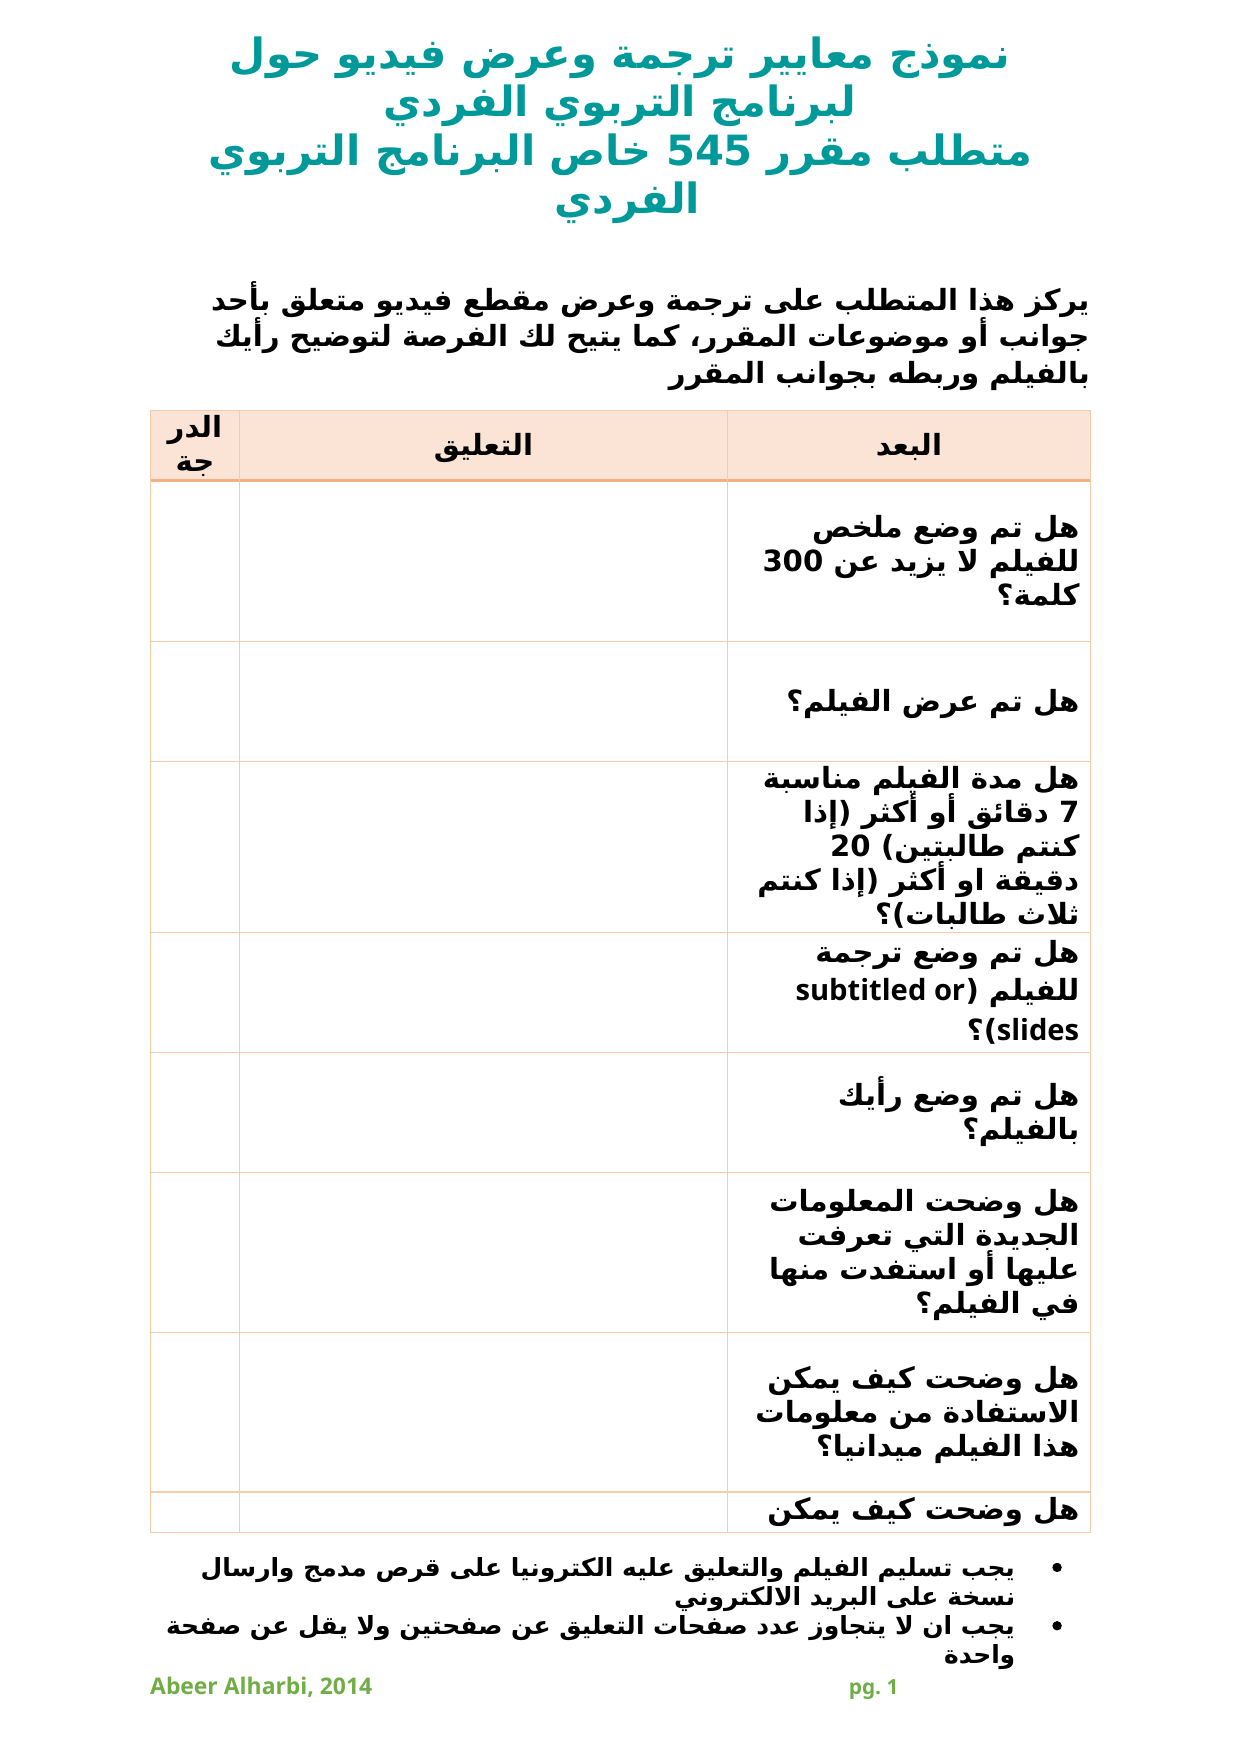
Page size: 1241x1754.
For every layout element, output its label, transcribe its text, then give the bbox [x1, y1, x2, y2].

table_header التعليق [240, 411, 727, 479]
table_cell [240, 1173, 727, 1332]
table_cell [728, 1493, 1090, 1532]
table_cell [240, 1053, 727, 1172]
table_cell [151, 1493, 239, 1532]
table_cell [151, 642, 239, 761]
table_cell هل مدة الفيلم مناسبة 7 دقائق أو أكثر (إذا كنتم طالبتين) 20 دقيقة او أكثر (إذا كنتم ثلاث طالبات)؟ [728, 762, 1090, 932]
table_cell [151, 482, 239, 641]
table_cell [240, 642, 727, 761]
text يركز هذا المتطلب على ترجمة وعرض مقطع فيديو متعلق بأحد جوانب أو موضوعات المقرر، كما يتيح لك الفرصة لتوضيح رأيك بالفيلم وربطه بجوانب المقرر [150, 283, 1090, 390]
table_cell [240, 762, 727, 932]
table_cell هل تم وضع رأيك بالفيلم؟ [728, 1053, 1090, 1172]
table_header البعد [728, 411, 1090, 479]
table_cell [151, 762, 239, 932]
table_cell هل تم وضع ترجمة للفيلم (subtitled or slides)؟ [728, 933, 1090, 1052]
table_cell [240, 1333, 727, 1491]
table_cell [151, 933, 239, 1052]
table_cell [240, 1493, 727, 1532]
table_cell هل تم وضع ملخص للفيلم لا يزيد عن 300 كلمة؟ [728, 482, 1090, 641]
table_cell [151, 1333, 239, 1491]
table_cell هل تم عرض الفيلم؟ [728, 642, 1090, 761]
table_cell هل وضحت المعلومات الجديدة التي تعرفت عليها أو استفدت منها في الفيلم؟ [728, 1173, 1090, 1332]
table_cell [151, 1173, 239, 1332]
table_cell [151, 1053, 239, 1172]
table_cell هل وضحت كيف يمكن الاستفادة من معلومات هذا الفيلم ميدانيا؟ [728, 1333, 1090, 1491]
table_header الدرجة [151, 411, 239, 479]
table_cell [240, 933, 727, 1052]
table_cell [240, 482, 727, 641]
